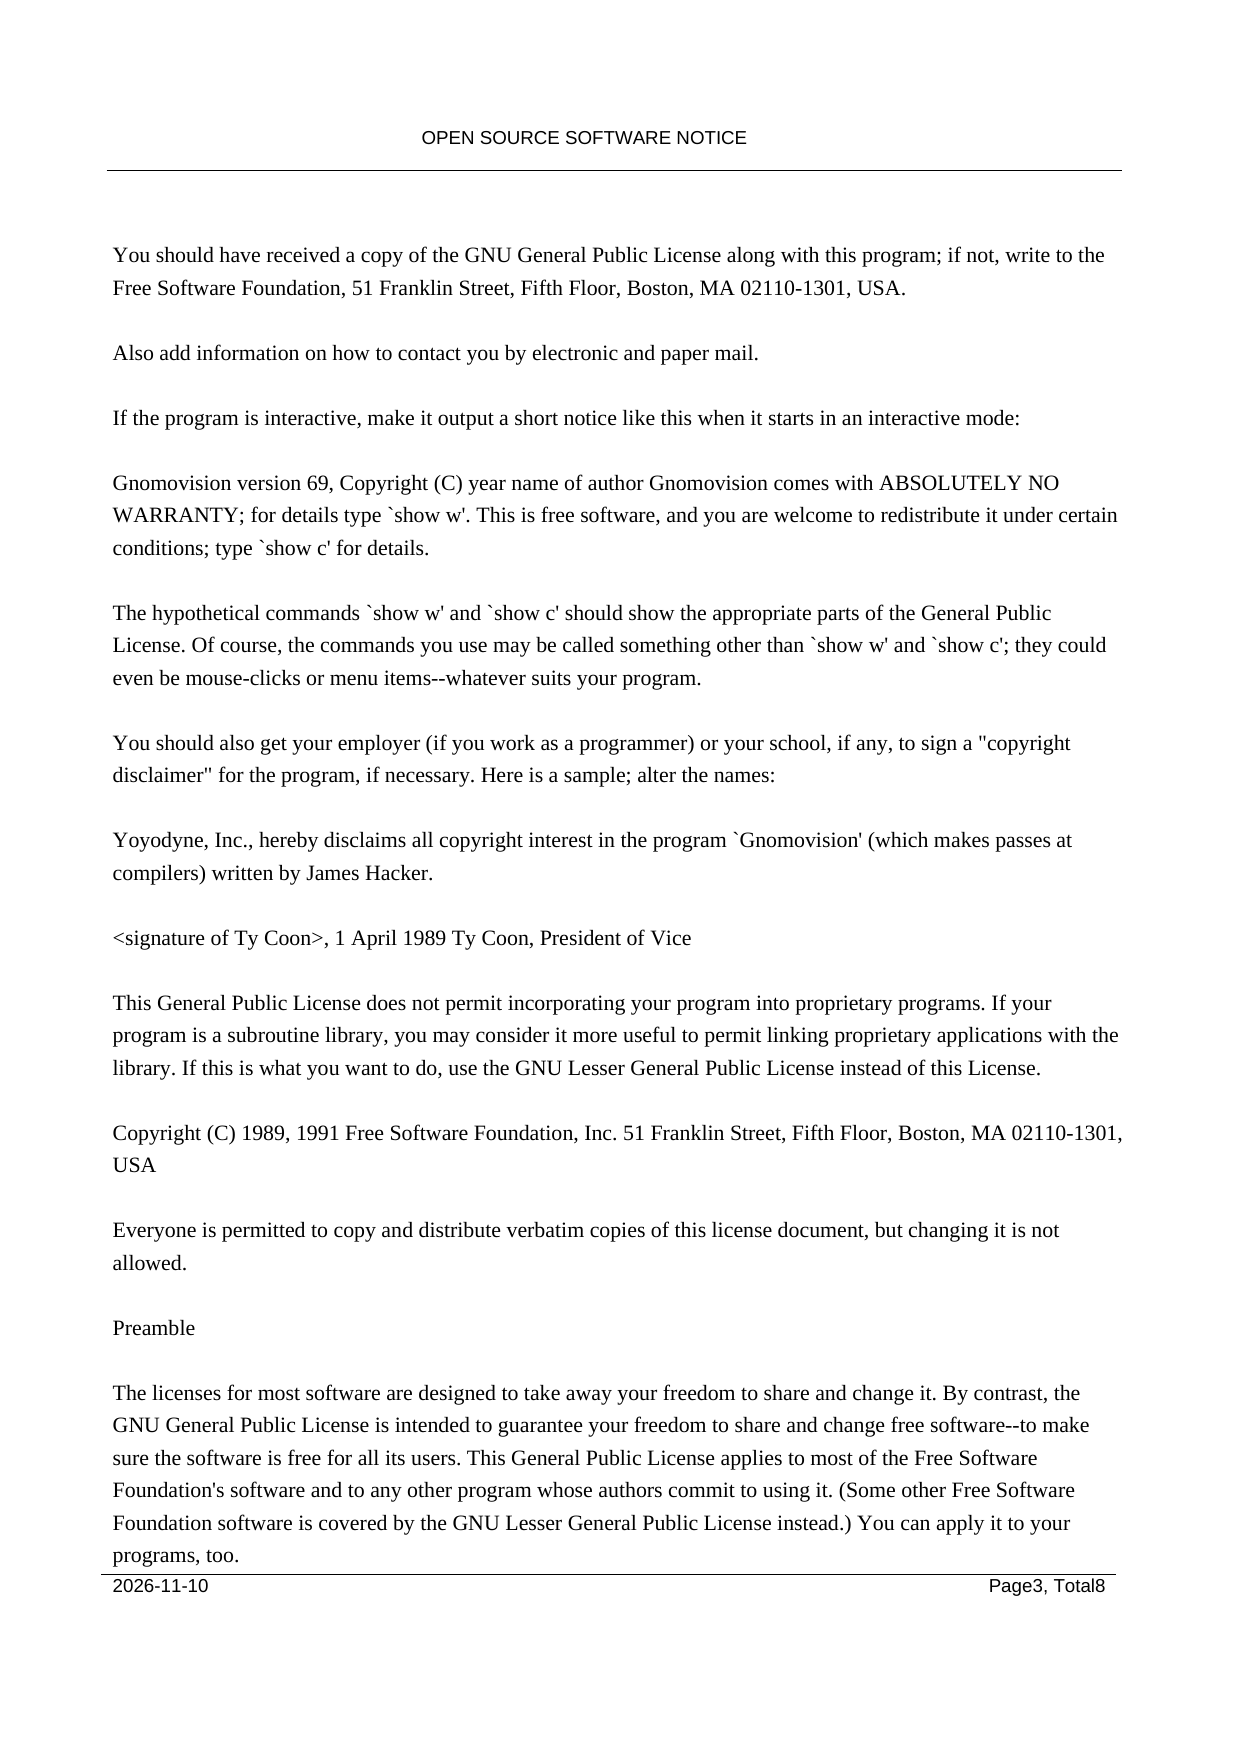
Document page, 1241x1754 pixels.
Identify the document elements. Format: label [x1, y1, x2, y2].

text [112, 206, 1128, 1571]
